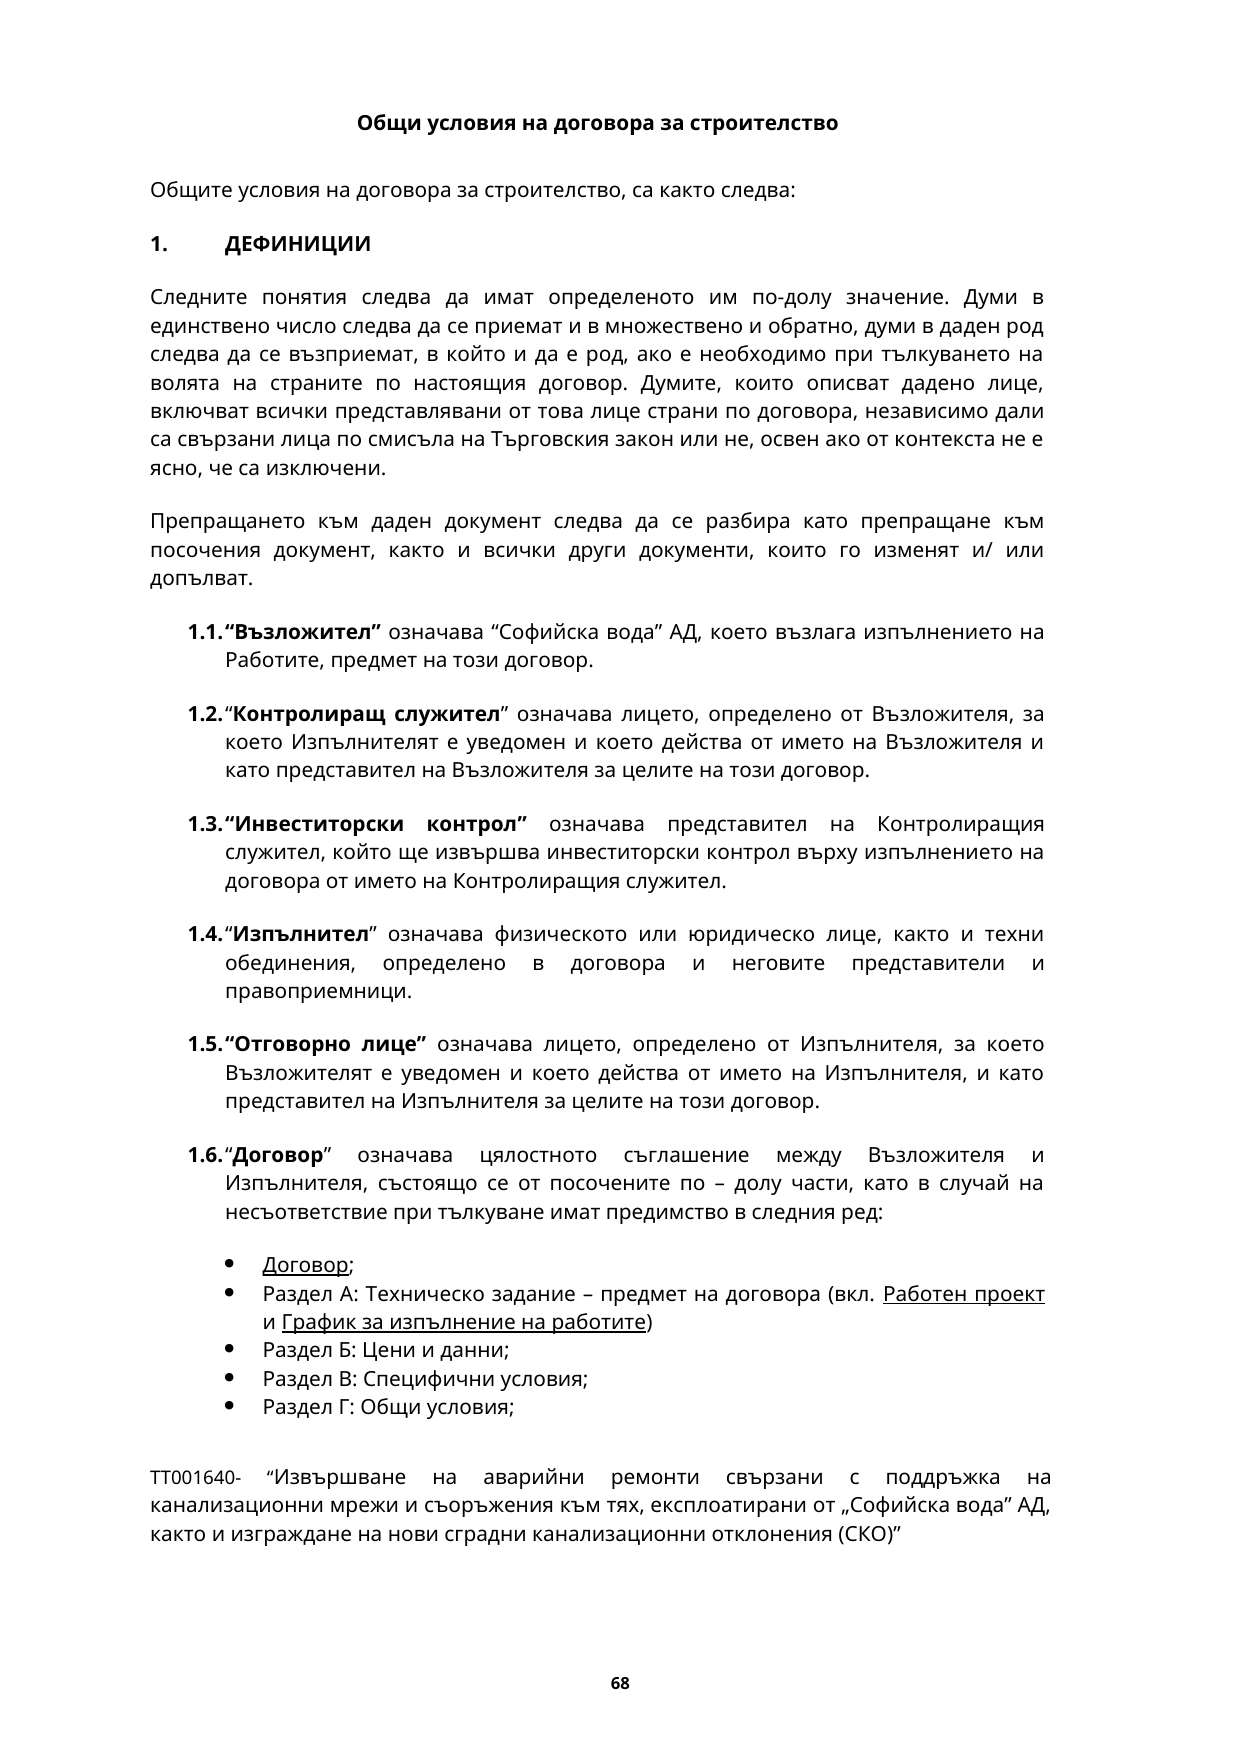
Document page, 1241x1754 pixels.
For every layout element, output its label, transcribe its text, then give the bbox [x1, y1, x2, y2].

text Следните понятия следва да имат определеното им по-долу значение. Думи в единствено число следва да се приемат и в множествено и обратно, думи в даден род следва да се възприемат, в който и да е род, ако е необходимо при тълкуването на волята на страните по настоящия договор. Думите, които описват дадено лице, включват всички представлявани от това лице страни по договора, независимо дали са свързани лица по смисъла на Търговския закон или не, освен ако от контекста не е ясно, че са изключени. [150, 282, 1045, 481]
list Раздел А: Техническо задание – предмет на договора (вкл. Работен проект и График за изпълнение на работите) [225, 1279, 1045, 1336]
list “Договор” означава цялостното съглашение между Възложителя и Изпълнителя, състоящо се от посочените по – долу части, като в случай на несъответствие при тълкуване имат предимство в следния ред: [187, 1140, 1045, 1225]
list “Отговорно лице” означава лицето, определено от Изпълнителя, за което Възложителят е уведомен и което действа от името на Изпълнителя, и като представител на Изпълнителя за целите на този договор. [187, 1029, 1045, 1115]
list “Възложител” означава “Софийска вода” АД, което възлага изпълнението на Работите, предмет на този договор. [187, 617, 1045, 674]
text Общи условия на договора за строителство [150, 108, 1045, 136]
text Общите условия на договора за строителство, са както следва: [150, 176, 1045, 204]
list ДЕФИНИЦИИ [150, 229, 1045, 257]
list “Инвеститорски контрол” означава представител на Контролиращия служител, който ще извършва инвеститорски контрол върху изпълнението на договора от името на Контролиращия служител. [187, 809, 1045, 894]
list Раздел Б: Цени и данни; [225, 1336, 1045, 1364]
list Раздел В: Специфични условия; [225, 1364, 1045, 1392]
list Договор; [225, 1250, 1045, 1279]
list “Изпълнител” означава физическото или юридическо лице, както и техни обединения, определено в договора и неговите представители и правоприемници. [187, 919, 1045, 1004]
list “Контролиращ служител” означава лицето, определено от Възложителя, за което Изпълнителят е уведомен и което действа от името на Възложителя и като представител на Възложителя за целите на този договор. [187, 699, 1045, 784]
text Препращането към даден документ следва да се разбира като препращане към посочения документ, както и всички други документи, които го изменят и/ или допълват. [150, 506, 1045, 592]
list Раздел Г: Общи условия; [225, 1392, 1045, 1421]
